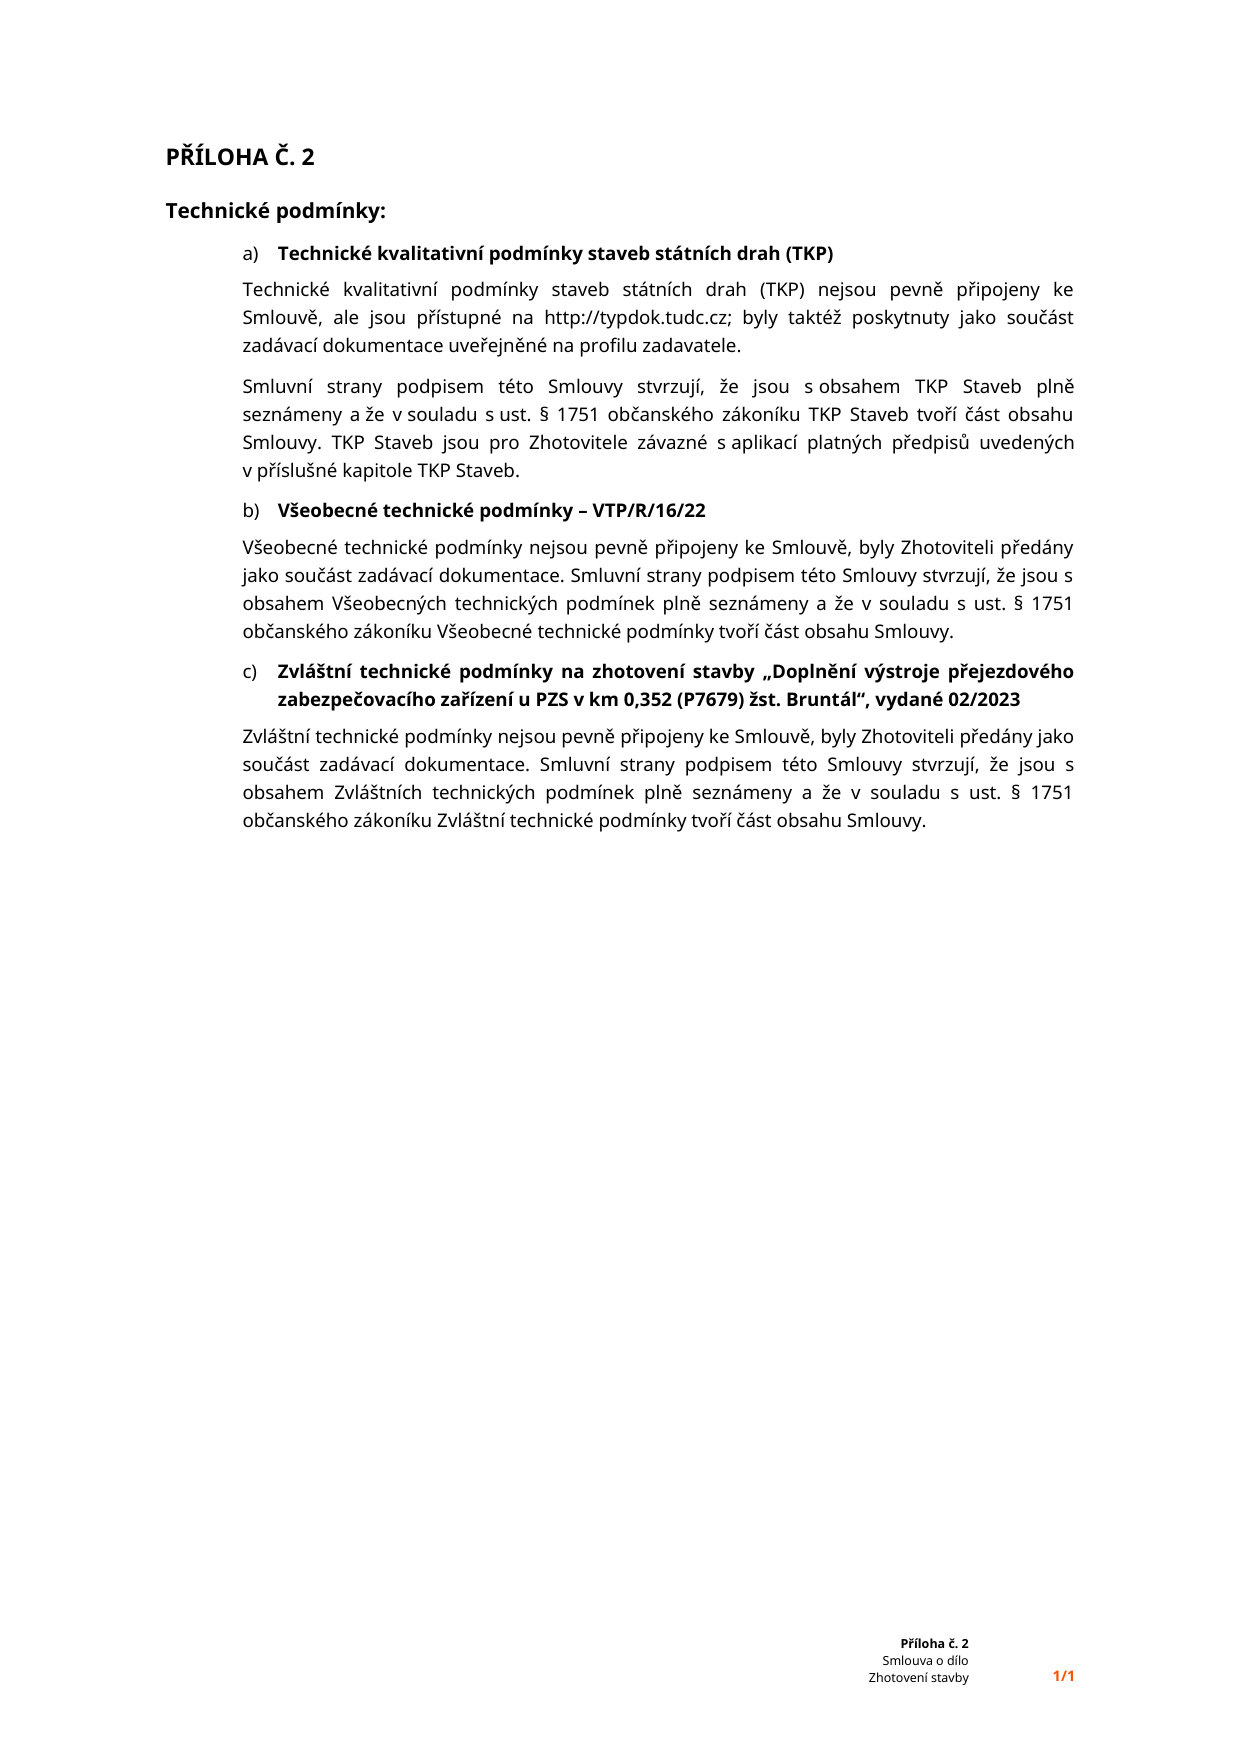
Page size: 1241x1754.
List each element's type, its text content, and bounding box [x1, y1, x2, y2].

list Zvláštní technické podmínky na zhotovení stavby „Doplnění výstroje přejezdového zabezpečovacího zařízení u PZS v km 0,352 (P7679) žst. Bruntál“, vydané 02/2023 [242, 659, 1075, 712]
text Zvláštní technické podmínky nejsou pevně připojeny ke Smlouvě, byly Zhotoviteli předány jako součást zadávací dokumentace. Smluvní strany podpisem této Smlouvy stvrzují, že jsou s obsahem Zvláštních technických podmínek plně seznámeny a že v souladu s ust. § 1751 občanského zákoníku Zvláštní technické podmínky tvoří část obsahu Smlouvy. [242, 723, 1075, 833]
text Technické kvalitativní podmínky staveb státních drah (TKP) nejsou pevně připojeny ke Smlouvě, ale jsou přístupné na http://typdok.tudc.cz; byly taktéž poskytnuty jako součást zadávací dokumentace uveřejněné na profilu zadavatele. [242, 277, 1075, 358]
text Příloha č. 2 [165, 141, 1075, 173]
text Všeobecné technické podmínky nejsou pevně připojeny ke Smlouvě, byly Zhotoviteli předány jako součást zadávací dokumentace. Smluvní strany podpisem této Smlouvy stvrzují, že jsou s obsahem Všeobecných technických podmínek plně seznámeny a že v souladu s ust. § 1751 občanského zákoníku Všeobecné technické podmínky tvoří část obsahu Smlouvy. [242, 534, 1075, 644]
text Smluvní strany podpisem této Smlouvy stvrzují, že jsou s obsahem TKP Staveb plně seznámeny a že v souladu s ust. § 1751 občanského zákoníku TKP Staveb tvoří část obsahu Smlouvy. TKP Staveb jsou pro Zhotovitele závazné s aplikací platných předpisů uvedených v příslušné kapitole TKP Staveb. [242, 373, 1075, 483]
text Technické podmínky: [165, 197, 1075, 225]
list Všeobecné technické podmínky – VTP/R/16/22 [242, 498, 1075, 523]
list Technické kvalitativní podmínky staveb státních drah (TKP) [242, 240, 1075, 266]
